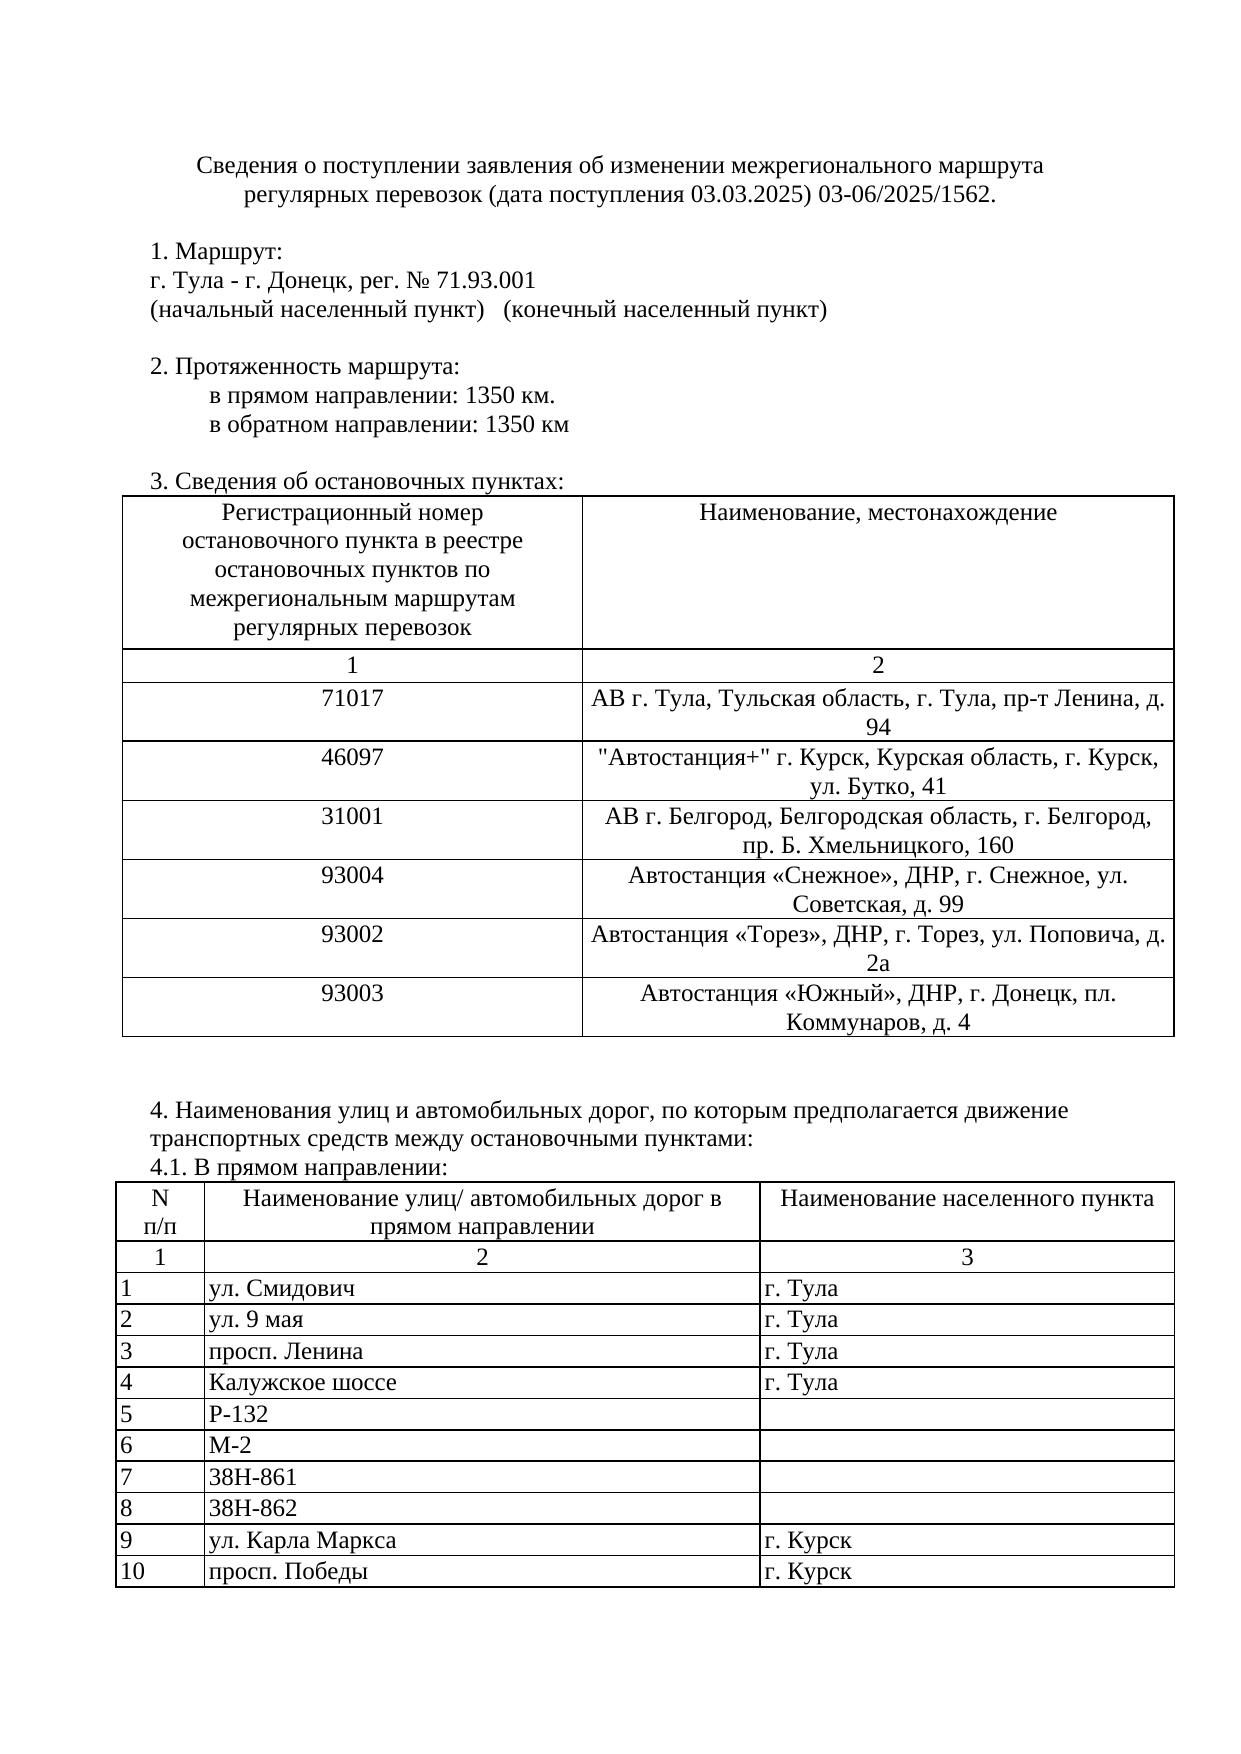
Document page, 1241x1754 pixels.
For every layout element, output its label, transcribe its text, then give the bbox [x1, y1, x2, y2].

table_cell 2 [117, 1305, 204, 1334]
table_cell 93003 [123, 978, 582, 1036]
table_cell 5 [117, 1399, 204, 1429]
table_header Наименование, местонахождение [583, 497, 1173, 648]
table_cell 1 [117, 1273, 204, 1303]
table_cell 1 [117, 1242, 204, 1272]
table_cell г. Тула [761, 1336, 1174, 1366]
text 2. Протяженность маршрута: [150, 351, 1090, 380]
table_cell 93004 [123, 860, 582, 918]
table_cell 71017 [123, 683, 582, 740]
table_cell [761, 1462, 1174, 1492]
table_cell АВ г. Белгород, Белгородская область, г. Белгород, пр. Б. Хмельницкого, 160 [583, 801, 1173, 858]
table_cell Автостанция «Южный», ДНР, г. Донецк, пл. Коммунаров, д. 4 [583, 978, 1173, 1036]
text (начальный населенный пункт) (конечный населенный пункт) [150, 294, 1090, 322]
table_cell 93002 [123, 919, 582, 977]
table_cell 3 [761, 1242, 1174, 1272]
table_cell 6 [117, 1431, 204, 1460]
table_cell 1 [123, 650, 582, 681]
table_cell Автостанция «Снежное», ДНР, г. Снежное, ул. Советская, д. 99 [583, 860, 1173, 918]
text в обратном направлении: 1350 км [150, 409, 1090, 437]
table_cell 7 [117, 1462, 204, 1492]
table_cell АВ г. Тула, Тульская область, г. Тула, пр-т Ленина, д. 94 [583, 683, 1173, 740]
table_cell Р-132 [205, 1399, 759, 1429]
table_cell 46097 [123, 742, 582, 799]
table_cell г. Курск [761, 1556, 1174, 1586]
table_cell ул. Смидович [205, 1273, 759, 1303]
table_cell 10 [117, 1556, 204, 1586]
table_cell Калужское шоссе [205, 1368, 759, 1397]
table_cell г. Тула [761, 1368, 1174, 1397]
table_header Наименование улиц/ автомобильных дорог в прямом направлении [205, 1183, 759, 1240]
table_cell 31001 [123, 801, 582, 858]
table_cell М-2 [205, 1431, 759, 1460]
text 4.1. В прямом направлении: [150, 1152, 1090, 1181]
table_cell "Автостанция+" г. Курск, Курская область, г. Курск, ул. Бутко, 41 [583, 742, 1173, 799]
table_cell [761, 1493, 1174, 1523]
table_cell 4 [117, 1368, 204, 1397]
table_cell просп. Ленина [205, 1336, 759, 1366]
table_cell 9 [117, 1525, 204, 1555]
table_cell 2 [583, 650, 1173, 681]
table_cell 38Н-861 [205, 1462, 759, 1492]
table_cell 2 [205, 1242, 759, 1272]
table_cell ул. 9 мая [205, 1305, 759, 1334]
table_cell ул. Карла Маркса [205, 1525, 759, 1555]
text 4. Наименования улиц и автомобильных дорог, по которым предполагается движение транспортных средств между остановочными пунктами: [150, 1095, 1090, 1152]
table_cell г. Тула [761, 1305, 1174, 1334]
text Сведения о поступлении заявления об изменении межрегионального маршрута регулярных перевозок (дата поступления 03.03.2025) 03-06/2025/1562. [150, 150, 1090, 207]
table_cell Автостанция «Торез», ДНР, г. Торез, ул. Поповича, д. 2а [583, 919, 1173, 977]
text г. Тула - г. Донецк, рег. № 71.93.001 [150, 265, 1090, 294]
table_cell [761, 1431, 1174, 1460]
table_header N п/п [117, 1183, 204, 1240]
text в прямом направлении: 1350 км. [150, 380, 1090, 409]
table_cell г. Курск [761, 1525, 1174, 1555]
table_cell г. Тула [761, 1273, 1174, 1303]
table_cell [761, 1399, 1174, 1429]
table_cell 3 [117, 1336, 204, 1366]
table_header Регистрационный номер остановочного пункта в реестре остановочных пунктов по межрегиональным маршрутам регулярных перевозок [123, 497, 582, 648]
table_cell 38Н-862 [205, 1493, 759, 1523]
table_header Наименование населенного пункта [761, 1183, 1174, 1240]
table_cell 8 [117, 1493, 204, 1523]
text 1. Маршрут: [150, 236, 1090, 265]
text 3. Сведения об остановочных пунктах: [150, 466, 1090, 495]
table_cell просп. Победы [205, 1556, 759, 1586]
